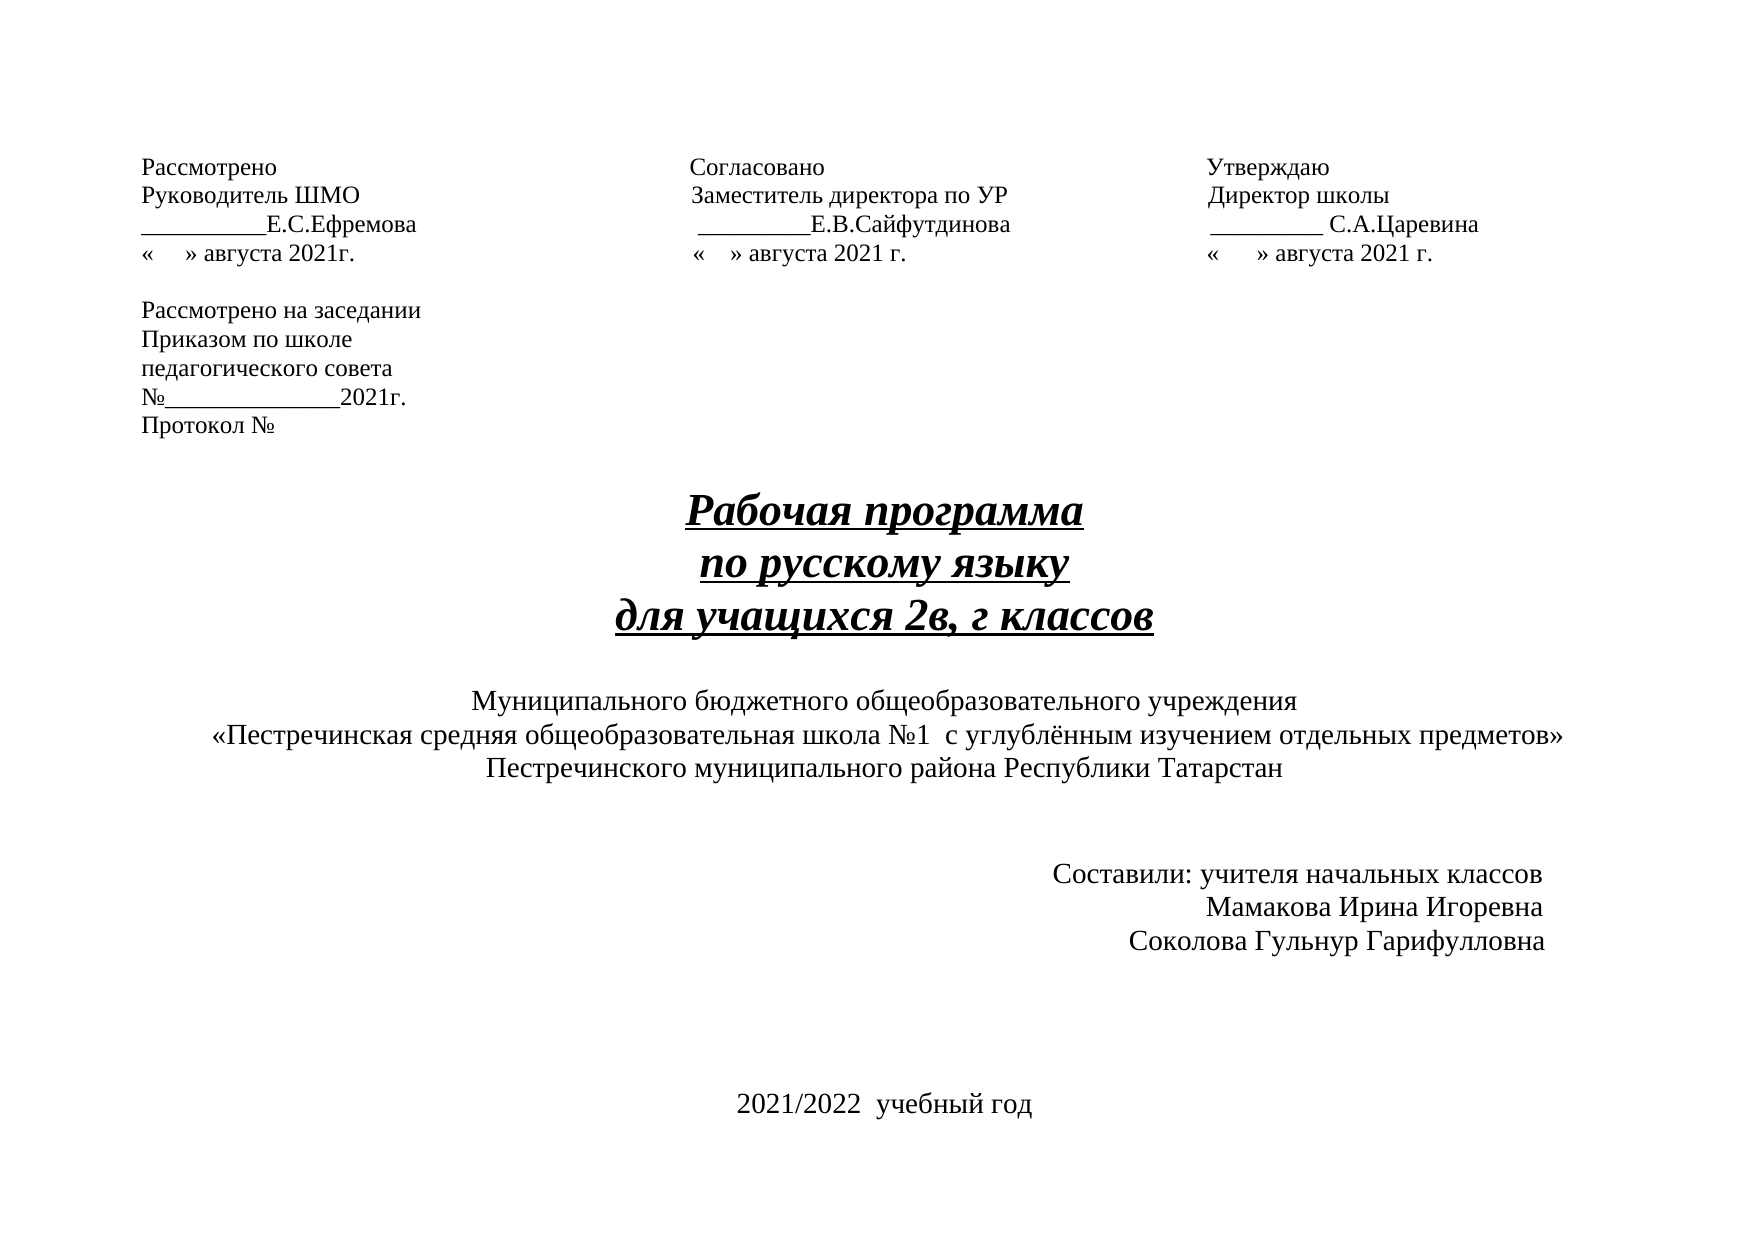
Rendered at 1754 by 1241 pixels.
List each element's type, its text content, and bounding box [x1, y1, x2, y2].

text 2021/2022 учебный год [103, 1086, 1665, 1119]
text Руководитель ШМО Заместитель директора по УР Директор школы [141, 180, 1665, 209]
text №______________2021г. [141, 382, 1665, 410]
text педагогического совета [141, 353, 1665, 382]
text Протокол № [141, 410, 1665, 439]
text Рабочая программа [103, 482, 1665, 535]
text Мамакова Ирина Игоревна [141, 889, 1665, 923]
text Муниципального бюджетного общеобразовательного учреждения [103, 683, 1665, 717]
text Составили: учителя начальных классов [141, 856, 1665, 889]
text Соколова Гульнур Гарифулловна [141, 923, 1665, 957]
text по русскому языку [103, 535, 1665, 588]
text для учащихся 2в, г классов [103, 588, 1665, 640]
text __________Е.С.Ефремова _________Е.В.Сайфутдинова _________ С.А.Царевина [141, 209, 1665, 238]
text Рассмотрено Согласовано Утверждаю [141, 152, 1665, 180]
text Приказом по школе [141, 324, 1665, 353]
text «Пестречинская средняя общеобразовательная школа №1 с углублённым изучением отдельных предметов» [103, 717, 1665, 751]
text Рассмотрено на заседании [141, 295, 1665, 324]
text Пестречинского муниципального района Республики Татарстан [103, 751, 1665, 784]
text « » августа 2021г. « » августа 2021 г. « » августа 2021 г. [141, 238, 1665, 267]
